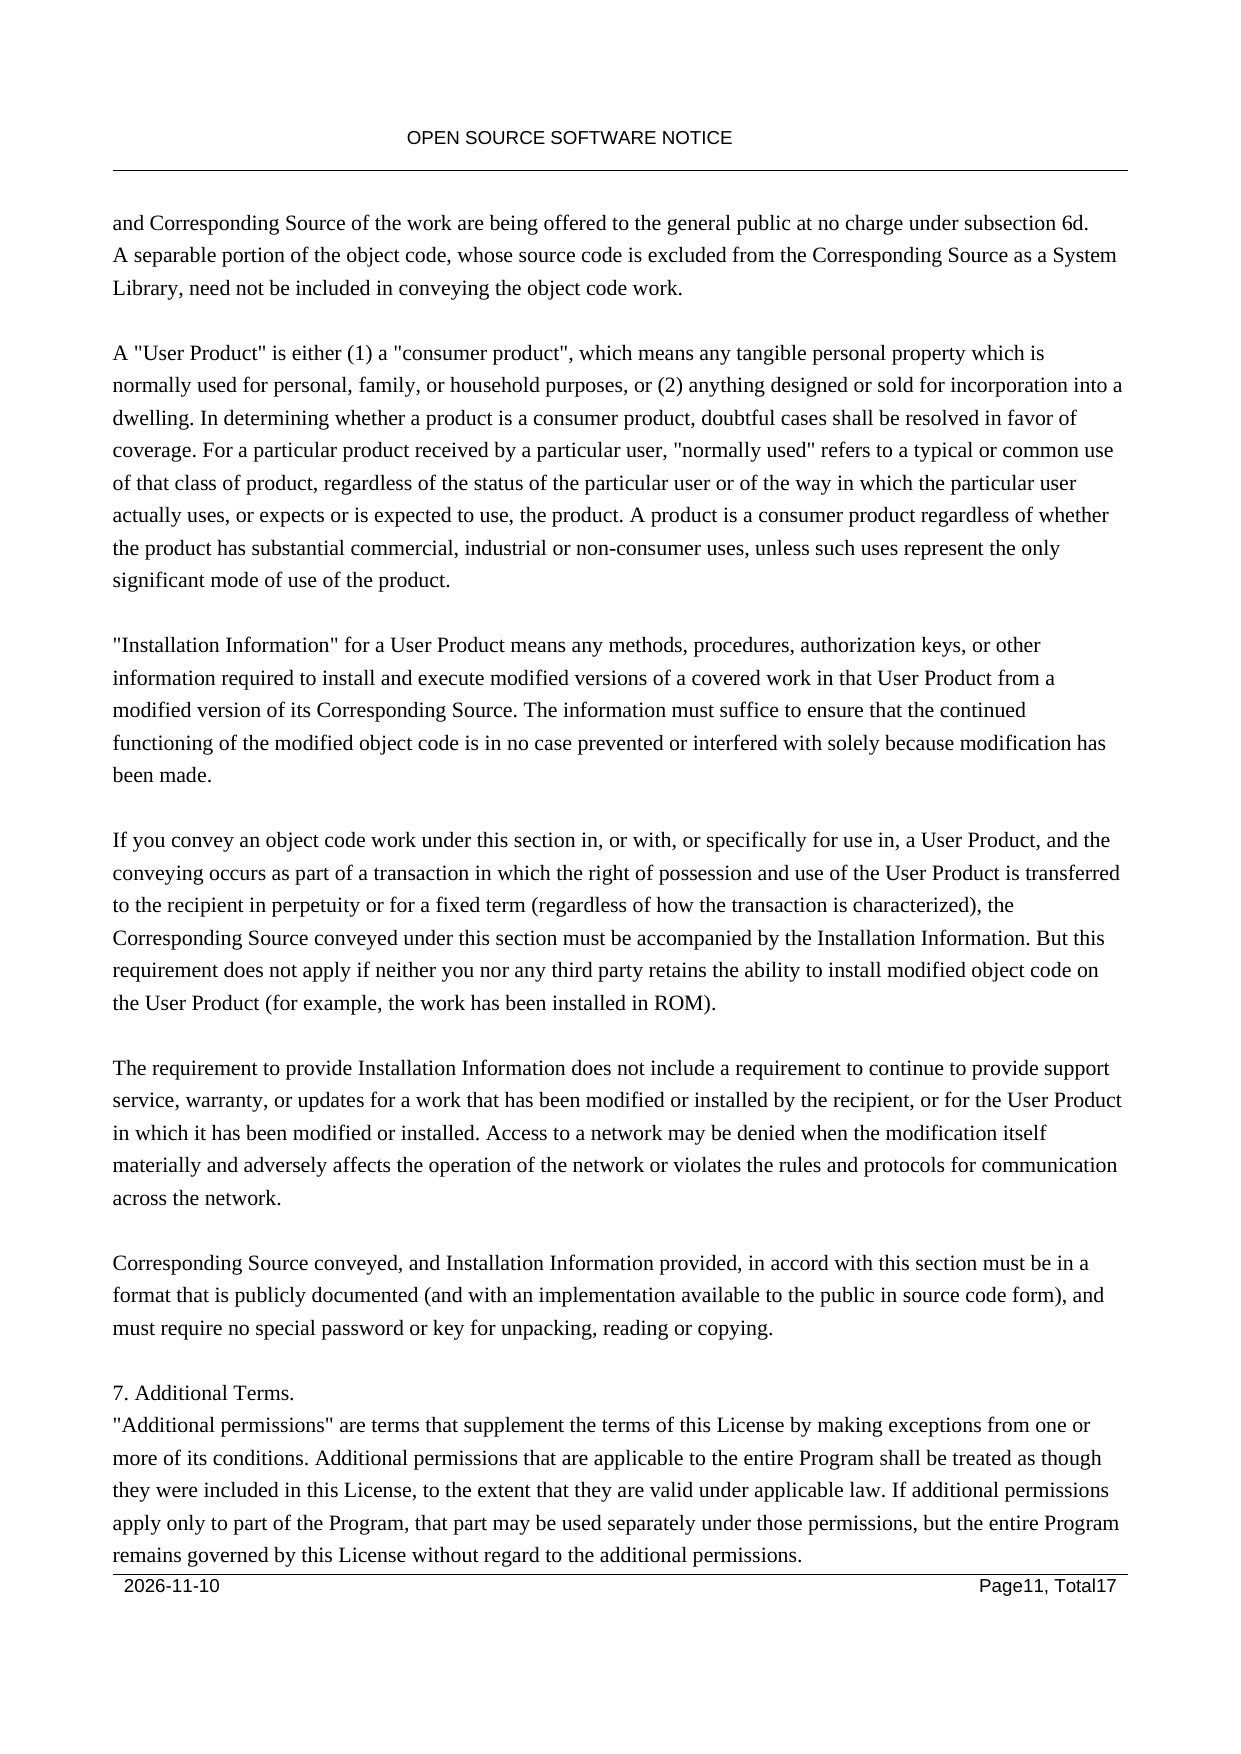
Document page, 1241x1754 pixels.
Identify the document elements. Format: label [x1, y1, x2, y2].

text [112, 206, 1128, 1571]
